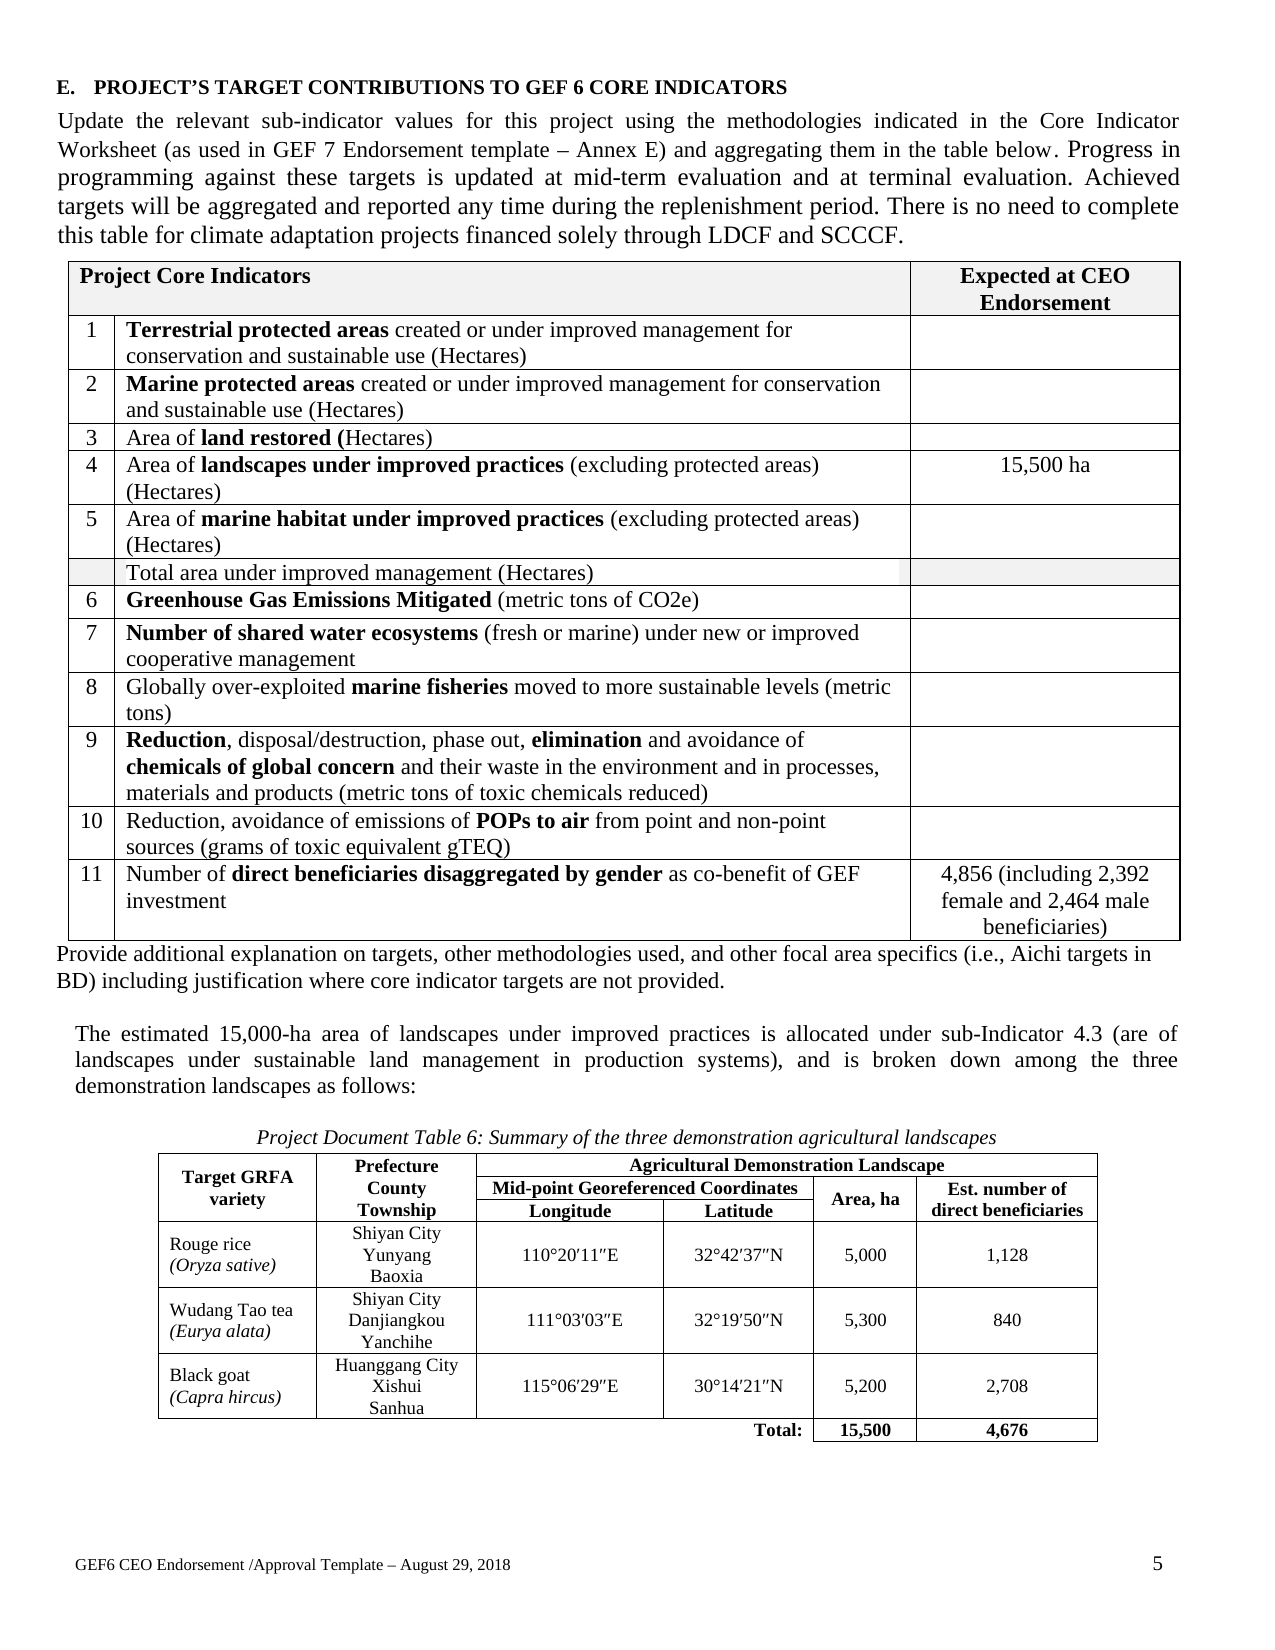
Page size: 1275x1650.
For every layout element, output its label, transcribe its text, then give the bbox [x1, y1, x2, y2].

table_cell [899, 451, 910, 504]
table_cell Mid-point Georeferenced Coordinates [477, 1177, 813, 1198]
table_cell 2,708 [917, 1354, 1097, 1418]
table_cell [911, 424, 1179, 450]
table_cell [69, 559, 114, 585]
table_cell 840 [917, 1288, 1097, 1352]
table_cell Est. number of direct beneficiaries [917, 1177, 1097, 1221]
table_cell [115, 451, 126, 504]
table_cell Latitude [664, 1200, 813, 1221]
table_cell [911, 727, 1179, 806]
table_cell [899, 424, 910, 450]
table_cell 10 [69, 807, 114, 859]
table_cell 4 [69, 451, 114, 504]
table_cell Wudang Tao tea (Eurya alata) [159, 1288, 316, 1352]
table_cell Longitude [477, 1200, 663, 1221]
table_cell 5,200 [814, 1354, 916, 1418]
table_cell Total: [158, 1419, 813, 1441]
table_cell 6 [69, 586, 114, 618]
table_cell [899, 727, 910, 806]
table_cell Black goat (Capra hircus) [159, 1354, 316, 1418]
table_cell 30°14′21″N [664, 1354, 813, 1418]
table_cell 115°06′29″E [477, 1354, 663, 1418]
table_cell Shiyan City Yunyang Baoxia [317, 1222, 476, 1287]
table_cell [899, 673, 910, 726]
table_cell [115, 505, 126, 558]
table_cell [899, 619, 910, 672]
table_cell 4,676 [917, 1419, 1097, 1441]
table_cell 32°19′50″N [664, 1288, 813, 1352]
table_cell 15,500 ha [911, 451, 1179, 504]
table_cell [911, 370, 1179, 423]
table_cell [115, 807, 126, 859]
table_header Project Core Indicators [69, 262, 910, 315]
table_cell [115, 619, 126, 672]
text Project Document Table 6: Summary of the three demonstration agricultural landscapes [75, 1125, 1181, 1149]
table_header Target GRFA variety [159, 1154, 316, 1221]
table_cell [911, 316, 1179, 369]
table_cell Area, ha [814, 1177, 916, 1221]
table_cell 5,000 [814, 1222, 916, 1287]
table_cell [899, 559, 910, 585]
table_cell [911, 586, 1179, 618]
table_cell 110°20′11″E [477, 1222, 663, 1287]
table_cell 111°03′03″E [477, 1288, 663, 1352]
table_cell Marine protected areas created or under improved management for conservation and sustainable use (Hectares) [115, 370, 910, 423]
table_cell [911, 559, 1179, 585]
table_cell Greenhouse Gas Emissions Mitigated (metric tons of CO2e) [115, 586, 910, 618]
table_cell 32°42′37″N [664, 1222, 813, 1287]
table_cell 1 [69, 316, 114, 369]
table_header Agricultural Demonstration Landscape [477, 1154, 1097, 1176]
table_cell 5,300 [814, 1288, 916, 1352]
table_cell 2 [69, 370, 114, 423]
table_cell 3 [69, 424, 114, 450]
table_header Expected at CEO Endorsement [911, 262, 1179, 315]
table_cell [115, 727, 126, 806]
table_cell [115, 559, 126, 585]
table_cell 5 [69, 505, 114, 558]
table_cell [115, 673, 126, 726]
table_cell 4,856 (including 2,392 female and 2,464 male beneficiaries) [911, 860, 1179, 939]
table_cell 11 [69, 860, 114, 939]
table_cell [911, 673, 1179, 726]
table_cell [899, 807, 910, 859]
text Provide additional explanation on targets, other methodologies used, and other focal area specifics (i.e., Aichi targets in BD) including justification where core indicator targets are not provided. [56, 941, 1181, 993]
table_cell 1,128 [917, 1222, 1097, 1287]
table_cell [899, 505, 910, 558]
table_cell Shiyan City Danjiangkou Yanchihe [317, 1288, 476, 1352]
table_cell [911, 505, 1179, 558]
table_cell 8 [69, 673, 114, 726]
table_cell 7 [69, 619, 114, 672]
table_cell [911, 619, 1179, 672]
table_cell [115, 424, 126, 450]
table_cell 9 [69, 727, 114, 806]
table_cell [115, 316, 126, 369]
table_cell Rouge rice (Oryza sative) [159, 1222, 316, 1287]
table_cell Number of direct beneficiaries disaggregated by gender as co-benefit of GEF investment [115, 860, 910, 939]
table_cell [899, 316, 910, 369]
text Update the relevant sub-indicator values for this project using the methodologies indicated in the Core Indicator Worksheet (as used in GEF 7 Endorsement template – Annex E) and aggregating them in the table below. Progress in programming against these targets is updated at mid-term evaluation and at terminal evaluation. Achieved targets will be aggregated and reported any time during the replenishment period. There is no need to complete this table for climate adaptation projects financed solely through LDCF and SCCCF. [57, 107, 1181, 249]
table_cell [911, 807, 1179, 859]
table_header Prefecture County Township [317, 1154, 476, 1221]
table_cell Huanggang City Xishui Sanhua [317, 1354, 476, 1418]
text The estimated 15,000-ha area of landscapes under improved practices is allocated under sub-Indicator 4.3 (are of landscapes under sustainable land management in production systems), and is broken down among the three demonstration landscapes as follows: [75, 1019, 1181, 1099]
table_cell 15,500 [814, 1419, 916, 1441]
list Project’s Target Contributions to GEF 6 Core Indicators [56, 75, 1181, 99]
